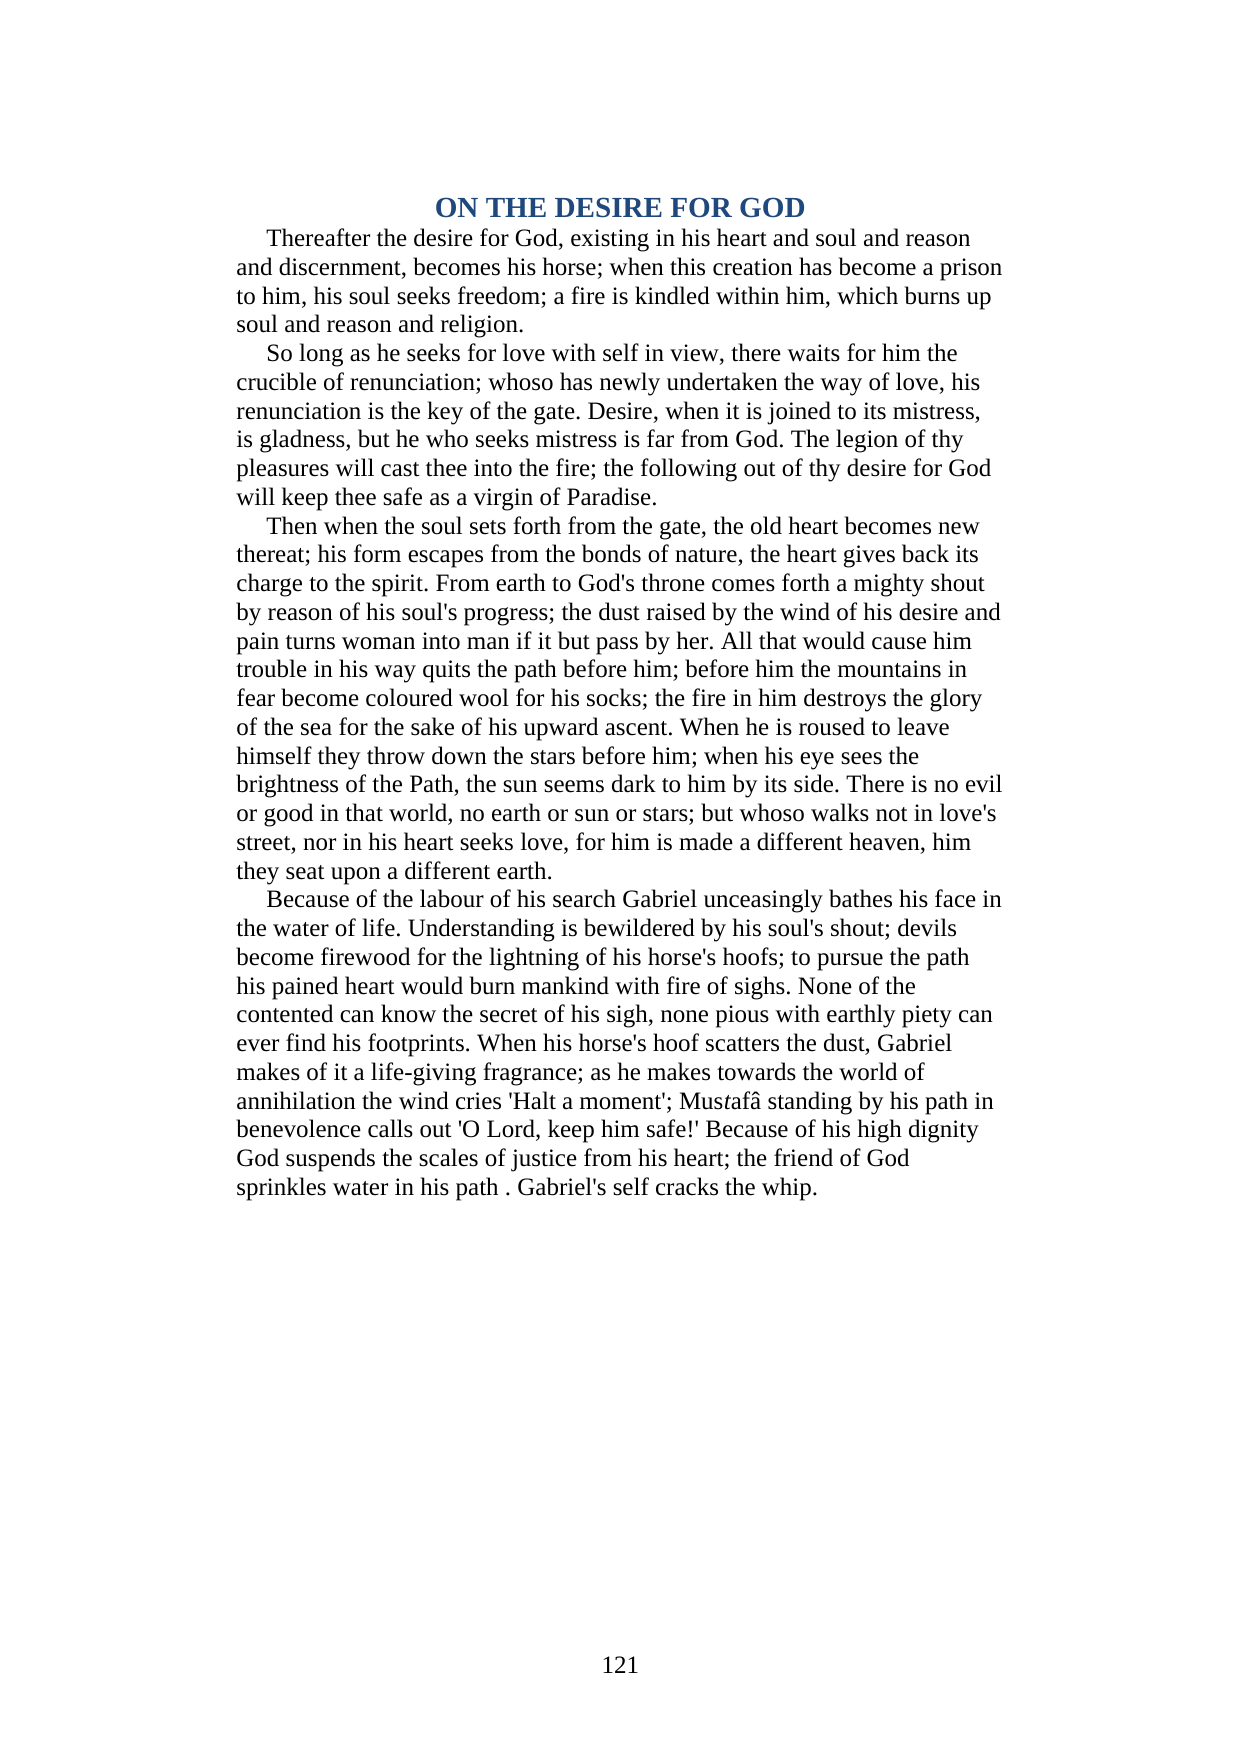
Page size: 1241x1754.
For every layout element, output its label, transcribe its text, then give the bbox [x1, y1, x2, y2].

text Then when the soul sets forth from the gate, the old heart becomes new thereat; his form escapes from the bonds of nature, the heart gives back its charge to the spirit. From earth to God's throne comes forth a mighty shout by reason of his soul's progress; the dust raised by the wind of his desire and pain turns woman into man if it but pass by her. All that would cause him trouble in his way quits the path before him; before him the mountains in fear become coloured wool for his socks; the fire in him destroys the glory of the sea for the sake of his upward ascent. When he is roused to leave himself they throw down the stars before him; when his eye sees the brightness of the Path, the sun seems dark to him by its side. There is no evil or good in that world, no earth or sun or stars; but whoso walks not in love's street, nor in his heart seeks love, for him is made a different heaven, him they seat upon a different earth. [236, 511, 1004, 884]
text Thereafter the desire for God, existing in his heart and soul and reason and discernment, becomes his horse; when this creation has become a prison to him, his soul seeks freedom; a fire is kindled within him, which burns up soul and reason and religion. [236, 223, 1004, 338]
subtitle ON THE DESIRE FOR GOD [236, 190, 1004, 223]
text So long as he seeks for love with self in view, there waits for him the crucible of renunciation; whoso has newly undertaken the way of love, his renunciation is the key of the gate. Desire, when it is joined to its mistress, is gladness, but he who seeks mistress is far from God. The legion of thy pleasures will cast thee into the fire; the following out of thy desire for God will keep thee safe as a virgin of Paradise. [236, 338, 1004, 511]
text Because of the labour of his search Gabriel unceasingly bathes his face in the water of life. Understanding is bewildered by his soul's shout; devils become firewood for the lightning of his horse's hoofs; to pursue the path his pained heart would burn mankind with fire of sighs. None of the contented can know the secret of his sigh, none pious with earthly piety can ever find his footprints. When his horse's hoof scatters the dust, Gabriel makes of it a life-giving fragrance; as he makes towards the world of annihilation the wind cries 'Halt a moment'; Mustafâ standing by his path in benevolence calls out 'O Lord, keep him safe!' Because of his high dignity God suspends the scales of justice from his heart; the friend of God sprinkles water in his path . Gabriel's self cracks the whip. [236, 884, 1004, 1201]
